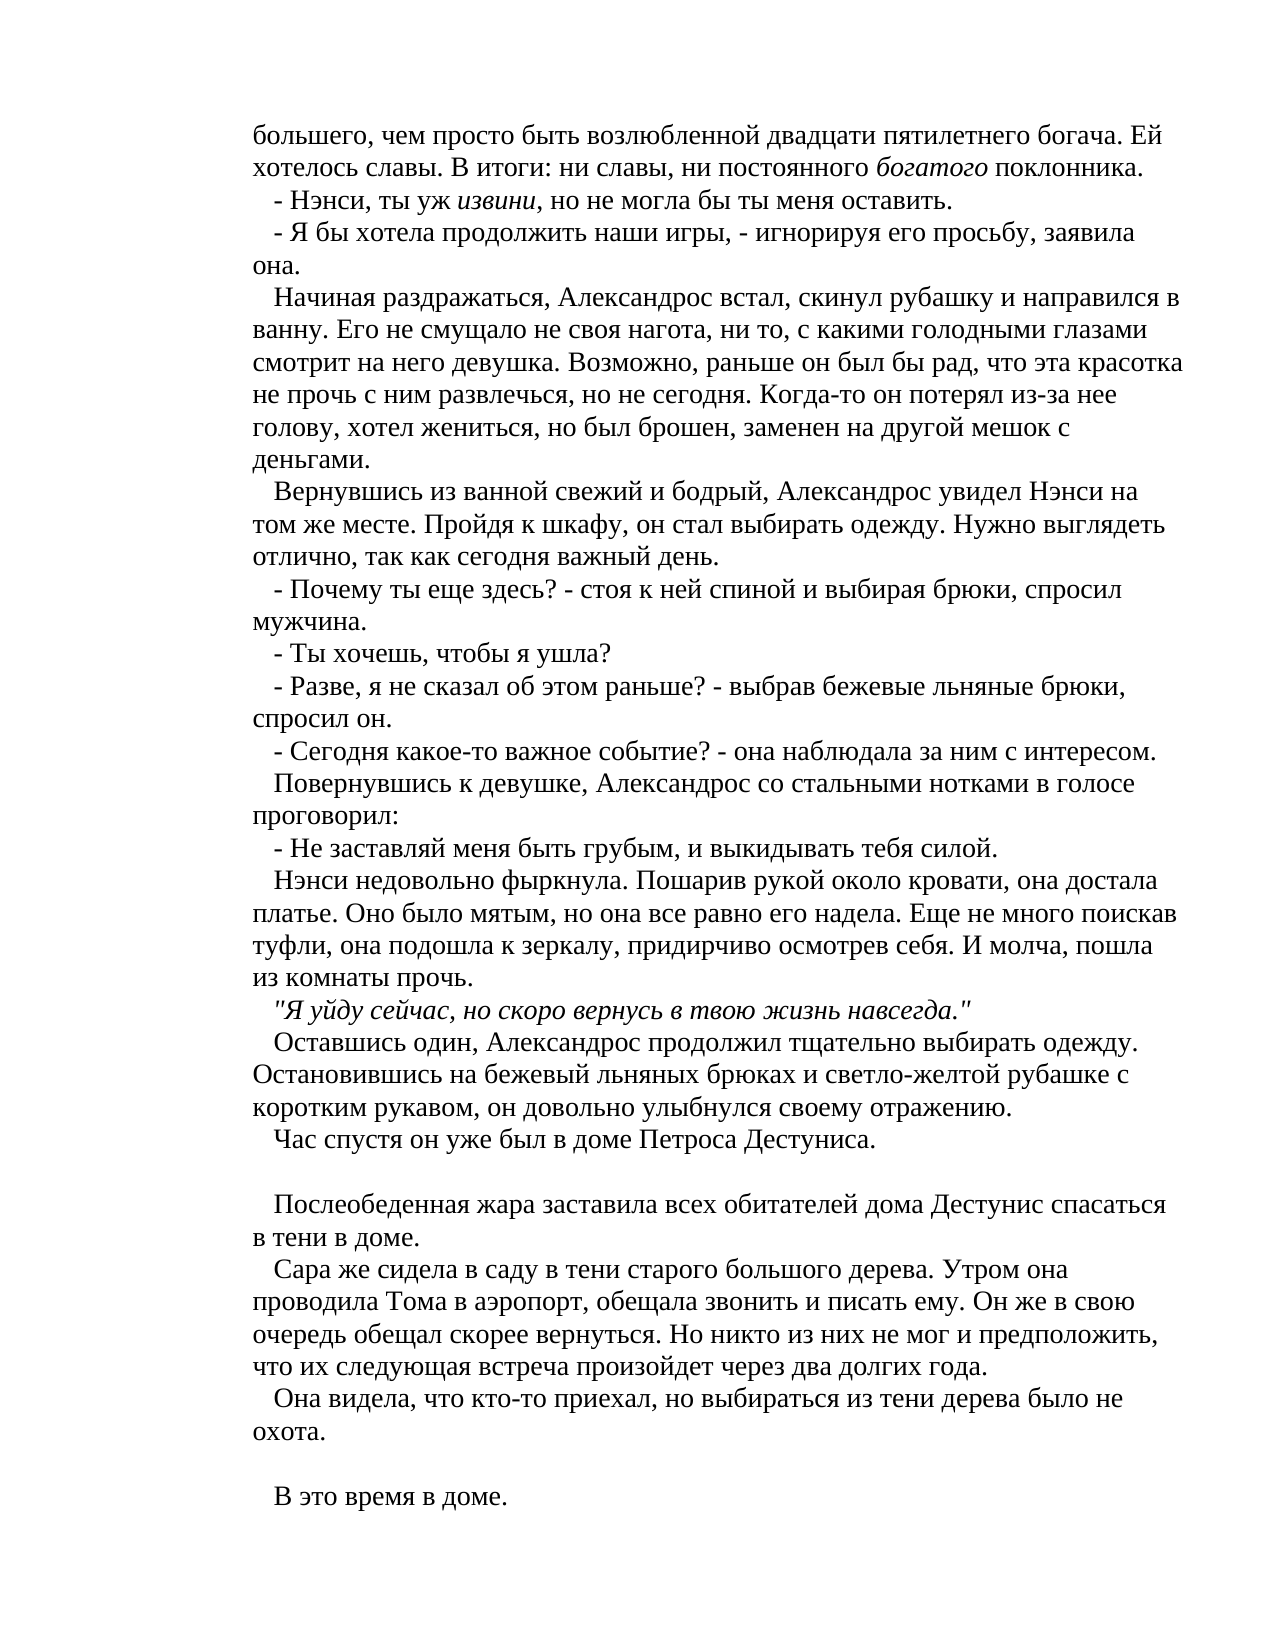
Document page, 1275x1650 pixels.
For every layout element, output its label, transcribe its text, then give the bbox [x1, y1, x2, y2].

text - Не заставляй меня быть грубым, и выкидывать тебя силой. [252, 831, 1186, 863]
text Начиная раздражаться, Александрос встал, скинул рубашку и направился в ванну. Его не смущало не своя нагота, ни то, с какими голодными глазами смотрит на него девушка. Возможно, раньше он был бы рад, что эта красотка не прочь с ним развлечься, но не сегодня. Когда-то он потерял из-за нее голову, хотел жениться, но был брошен, заменен на другой мешок с деньгами. [252, 280, 1186, 474]
text "Я уйду сейчас, но скоро вернусь в твою жизнь навсегда." [252, 993, 1186, 1025]
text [252, 118, 1186, 183]
text Оставшись один, Александрос продолжил тщательно выбирать одежду. Остановившись на бежевый льняных брюках и светло-желтой рубашке с коротким рукавом, он довольно улыбнулся своему отражению. [252, 1025, 1186, 1122]
text - Разве, я не сказал об этом раньше? - выбрав бежевые льняные брюки, спросил он. [252, 669, 1186, 734]
text Нэнси недовольно фыркнула. Пошарив рукой около кровати, она достала платье. Оно было мятым, но она все равно его надела. Еще не много поискав туфли, она подошла к зеркалу, придирчиво осмотрев себя. И молча, пошла из комнаты прочь. [252, 863, 1186, 993]
text Час спустя он уже был в доме Петроса Дестуниса. [252, 1122, 1186, 1155]
text - Нэнси, ты уж извини, но не могла бы ты меня оставить. [252, 183, 1186, 215]
text - Я бы хотела продолжить наши игры, - игнорируя его просьбу, заявила она. [252, 215, 1186, 280]
text Она видела, что кто-то приехал, но выбираться из тени дерева было не охота. [252, 1382, 1186, 1446]
text - Сегодня какое-то важное событие? - она наблюдала за ним с интересом. [252, 734, 1186, 766]
text Послеобеденная жара заставила всех обитателей дома Дестунис спасаться в тени в доме. [252, 1187, 1186, 1252]
text Сара же сидела в саду в тени старого большого дерева. Утром она проводила Тома в аэропорт, обещала звонить и писать ему. Он же в свою очередь обещал скорее вернуться. Но никто из них не мог и предположить, что их следующая встреча произойдет через два долгих года. [252, 1252, 1186, 1382]
text - Почему ты еще здесь? - стоя к ней спиной и выбирая брюки, спросил мужчина. [252, 572, 1186, 636]
text Вернувшись из ванной свежий и бодрый, Александрос увидел Нэнси на том же месте. Пройдя к шкафу, он стал выбирать одежду. Нужно выглядеть отлично, так как сегодня важный день. [252, 474, 1186, 572]
text - Ты хочешь, чтобы я ушла? [252, 636, 1186, 669]
text В это время в доме. [252, 1479, 1186, 1511]
text Повернувшись к девушке, Александрос со стальными нотками в голосе проговорил: [252, 766, 1186, 831]
